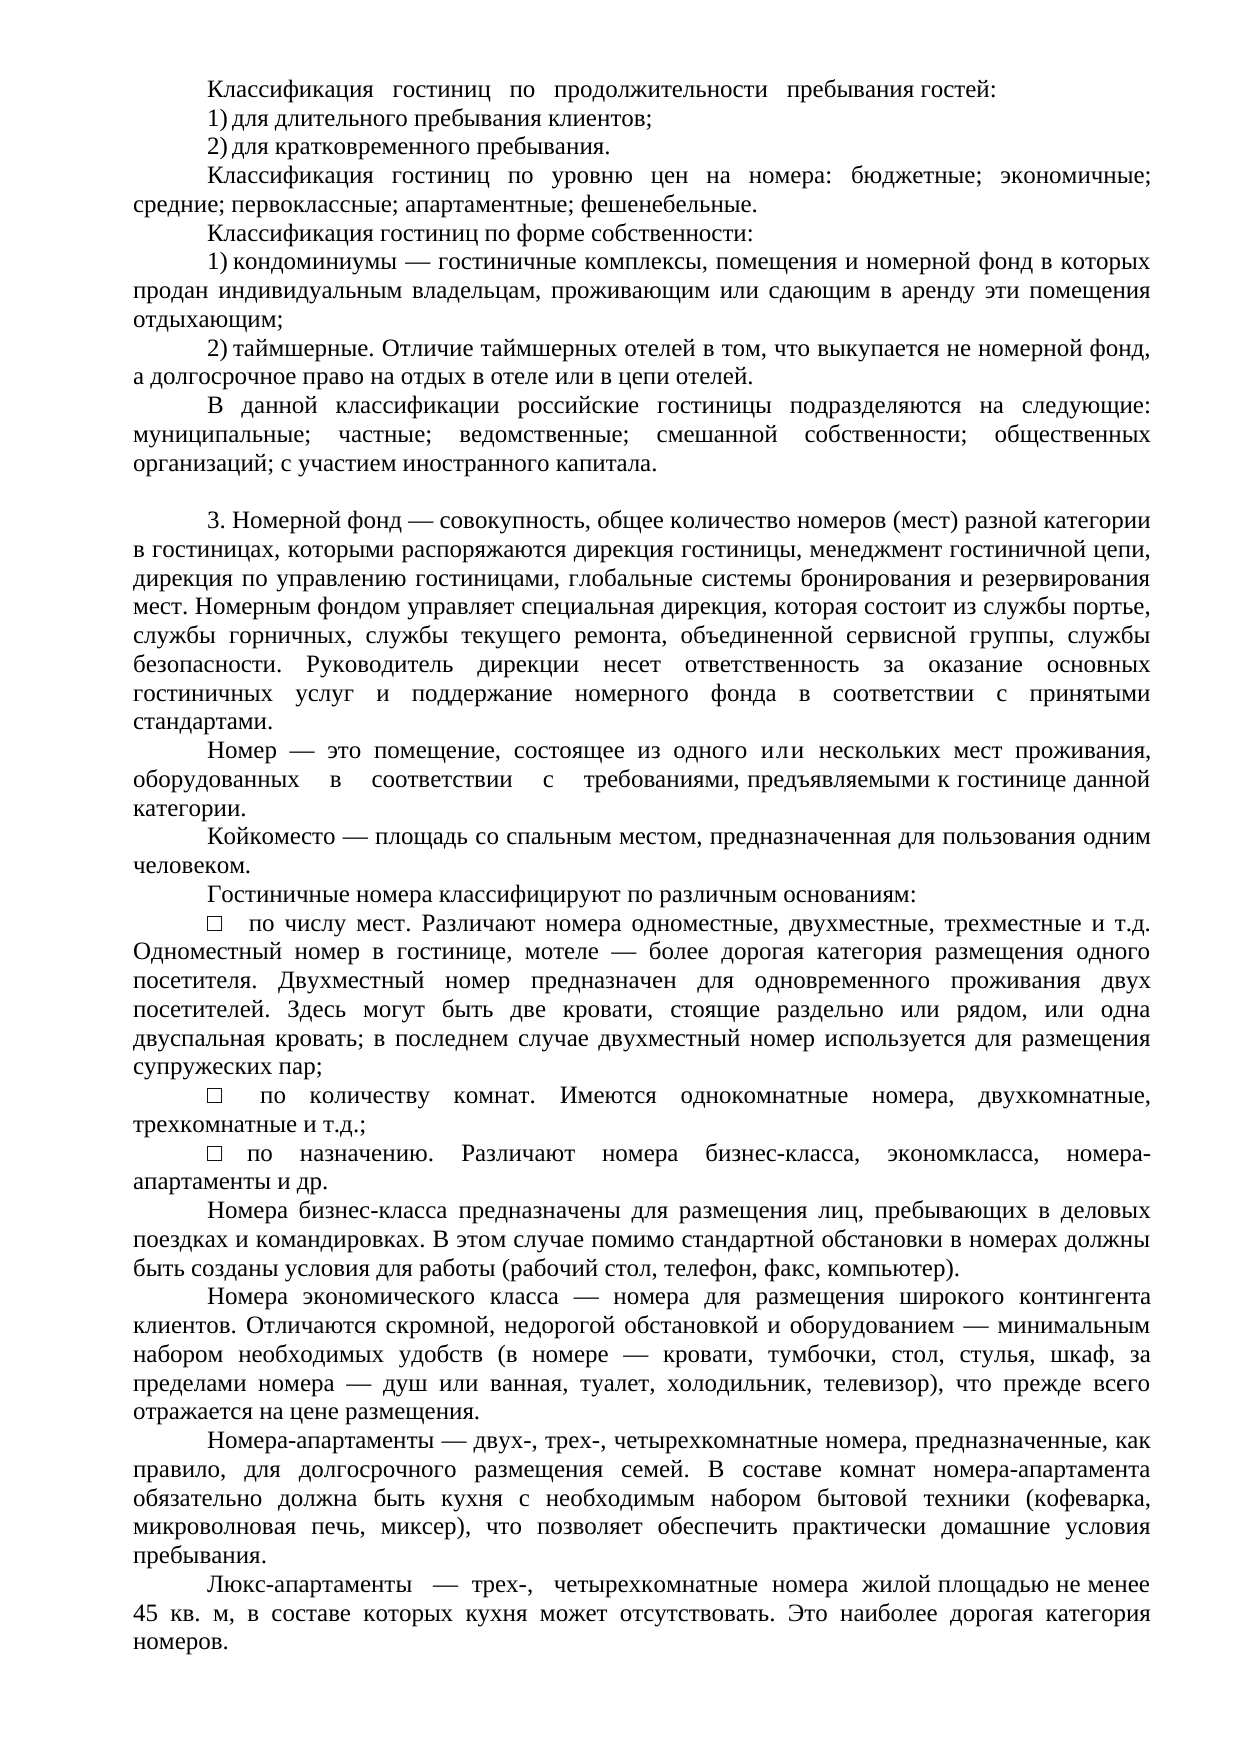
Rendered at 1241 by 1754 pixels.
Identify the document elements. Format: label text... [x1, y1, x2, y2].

list для длительного пребывания клиентов; [133, 103, 1152, 131]
text Классификация гостиниц по форме собственности: [133, 218, 1152, 246]
text Люкс-апартаменты — трех-, четырехкомнатные номера жилой площадью не менее 45 кв. м, в составе которых кухня может отсутствовать. Это наиболее дорогая категория номеров. [133, 1569, 1152, 1655]
text Номера бизнес-класса предназначены для размещения лиц, пребывающих в деловых поездках и командировках. В этом случае помимо стандартной обстановки в номерах должны быть созданы условия для работы (рабочий стол, телефон, факс, компьютер). [133, 1195, 1152, 1281]
text □ по назначению. Различают номера бизнес-класса, экономкласса, номера-апартаменты и др. [133, 1138, 1152, 1195]
text 3. Номерной фонд — совокупность, общее количество номеров (мест) разной категории в гостиницах, которыми распоряжаются дирекция гостиницы, менеджмент гостиничной цепи, дирекция по управлению гостиницами, глобальные системы бронирования и резервирования мест. Номерным фондом управляет специальная дирекция, которая состоит из службы портье, службы горничных, службы текущего ремонта, объединенной сервисной группы, службы безопасности. Руководитель дирекции несет ответственность за оказание основных гостиничных услуг и поддержание номерного фонда в соответствии с принятыми стандартами. [133, 505, 1152, 735]
list для кратковременного пребывания. [133, 131, 1152, 160]
text Койкоместо — площадь со спальным местом, предназначенная для пользования одним человеком. [133, 821, 1152, 879]
text Номер — это помещение, состоящее из одного или нескольких мест проживания, оборудованных в соответствии с требованиями, предъявляемыми к гостинице данной категории. [133, 735, 1152, 821]
text В данной классификации российские гостиницы подразделяются на следующие: муниципальные; частные; ведомственные; смешанной собственности; общественных организаций; с участием иностранного капитала. [133, 390, 1152, 476]
list таймшерные. Отличие таймшерных отелей в том, что выкупается не номерной фонд, а долгосрочное право на отдых в отеле или в цепи отелей. [133, 333, 1152, 390]
list кондоминиумы — гостиничные комплексы, помещения и номерной фонд в которых продан индивидуальным владельцам, проживающим или сдающим в аренду эти помещения отдыхающим; [133, 246, 1152, 333]
text Номера-апартаменты — двух-, трех-, четырехкомнатные номера, предназначенные, как правило, для долгосрочного размещения семей. В составе комнат номера-апартамента обязательно должна быть кухня с необходимым набором бытовой техники (кофеварка, микроволновая печь, миксер), что позволяет обеспечить практически домашние условия пребывания. [133, 1425, 1152, 1569]
text Классификация гостиниц по продолжительности пребывания гостей: [133, 74, 1152, 103]
text Гостиничные номера классифицируют по различным основаниям: [133, 879, 1152, 908]
text Классификация гостиниц по уровню цен на номера: бюджетные; экономичные; средние; первоклассные; апартаментные; фешенебельные. [133, 160, 1152, 218]
text Номера экономического класса — номера для размещения широкого контингента клиентов. Отличаются скромной, недорогой обстановкой и оборудованием — минимальным набором необходимых удобств (в номере — кровати, тумбочки, стол, стулья, шкаф, за пределами номера — душ или ванная, туалет, холодильник, телевизор), что прежде всего отражается на цене размещения. [133, 1281, 1152, 1425]
text □ по числу мест. Различают номера одноместные, двухместные, трехместные и т.д. Одноместный номер в гостинице, мотеле — более дорогая категория размещения одного посетителя. Двухместный номер предназначен для одновременного проживания двух посетителей. Здесь могут быть две кровати, стоящие раздельно или рядом, или одна двуспальная кровать; в последнем случае двухместный номер используется для размещения супружеских пар; [133, 908, 1152, 1080]
text □ по количеству комнат. Имеются однокомнатные номера, двухкомнатные, трехкомнатные и т.д.; [133, 1080, 1152, 1138]
